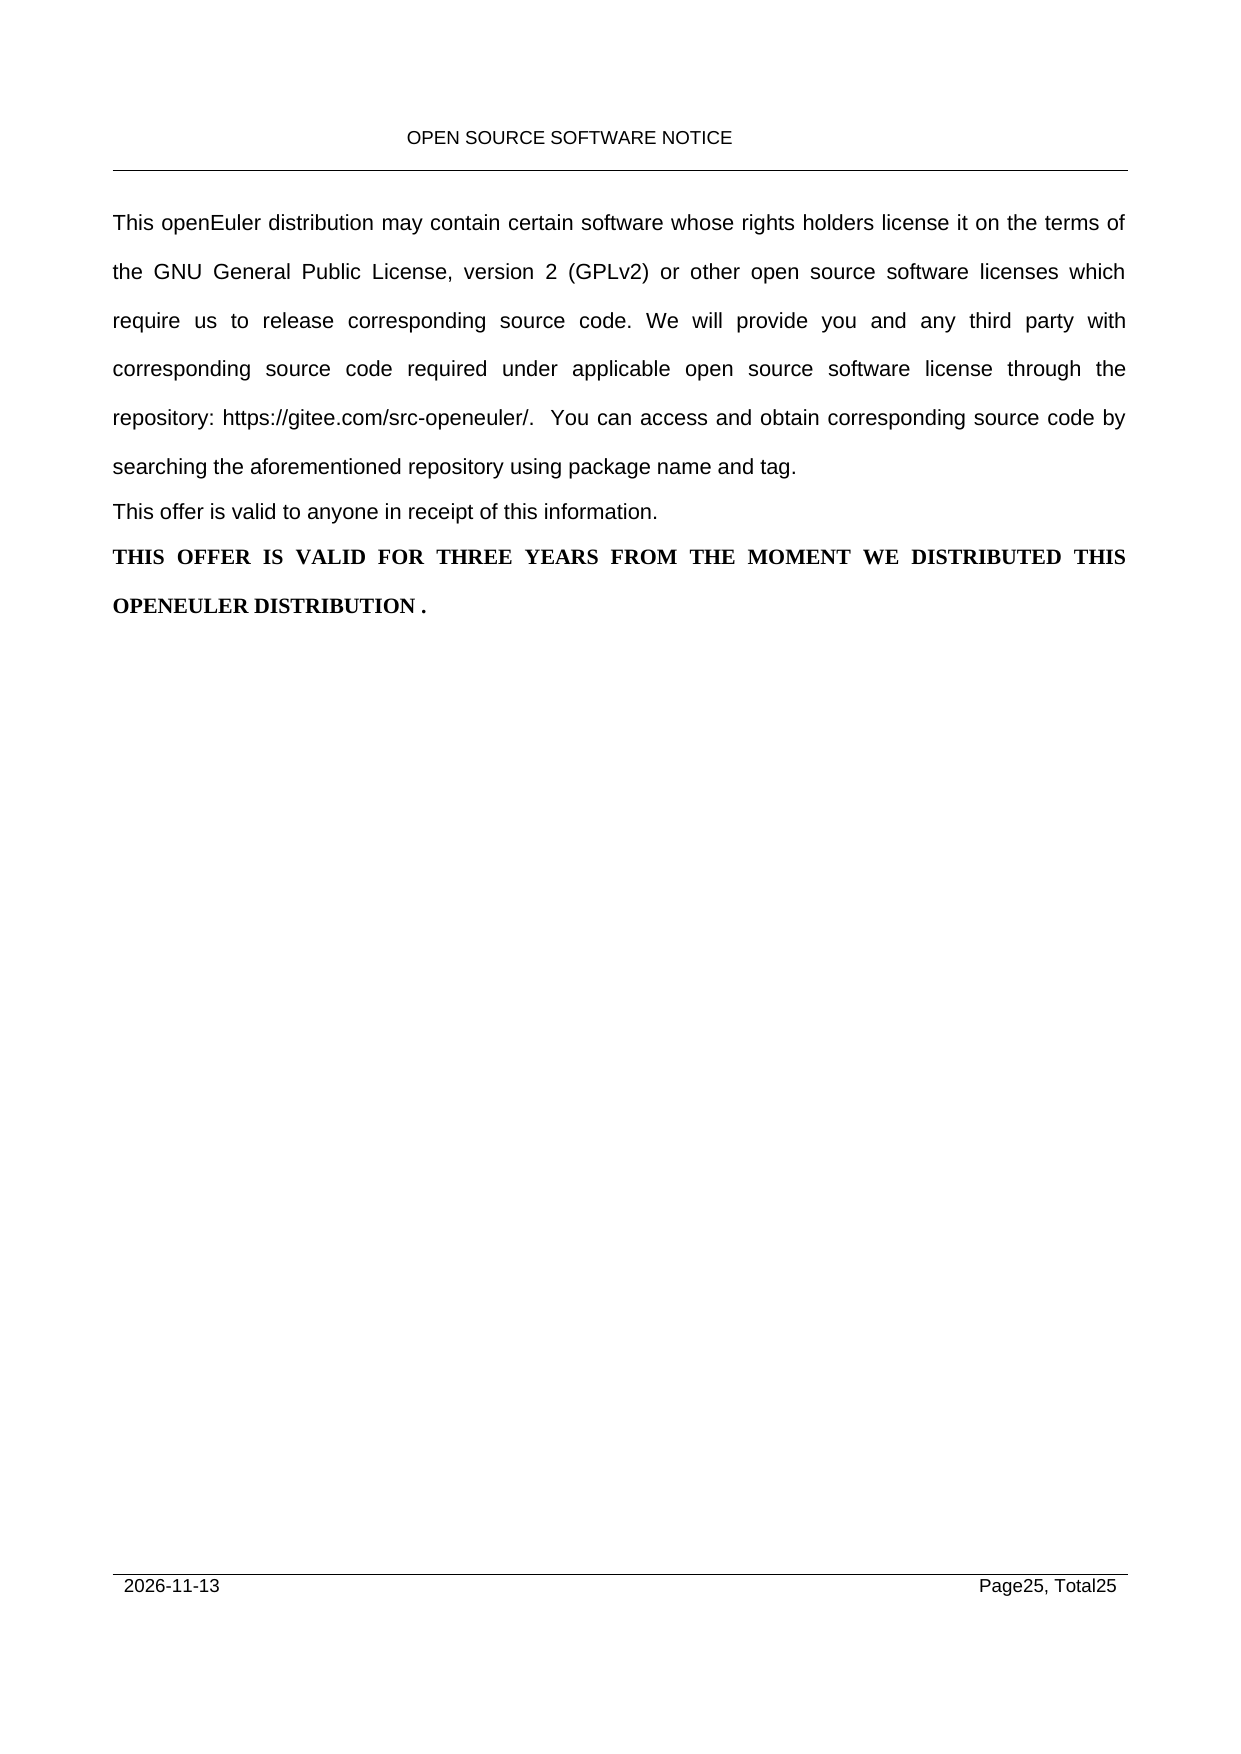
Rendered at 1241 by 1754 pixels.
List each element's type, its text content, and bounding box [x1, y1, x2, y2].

text This openEuler distribution may contain certain software whose rights holders license it on the terms of the GNU General Public License, version 2 (GPLv2) or other open source software licenses which require us to release corresponding source code. We will provide you and any third party with corresponding source code required under applicable open source software license through the repository: https://gitee.com/src-openeuler/. You can access and obtain corresponding source code by searching the aforementioned repository using package name and tag. [112, 206, 1128, 483]
text This offer is valid to anyone in receipt of this information. [112, 495, 1128, 528]
text THIS OFFER IS VALID FOR THREE YEARS FROM THE MOMENT WE DISTRIBUTED THIS OPENEULER DISTRIBUTION . [112, 540, 1128, 622]
